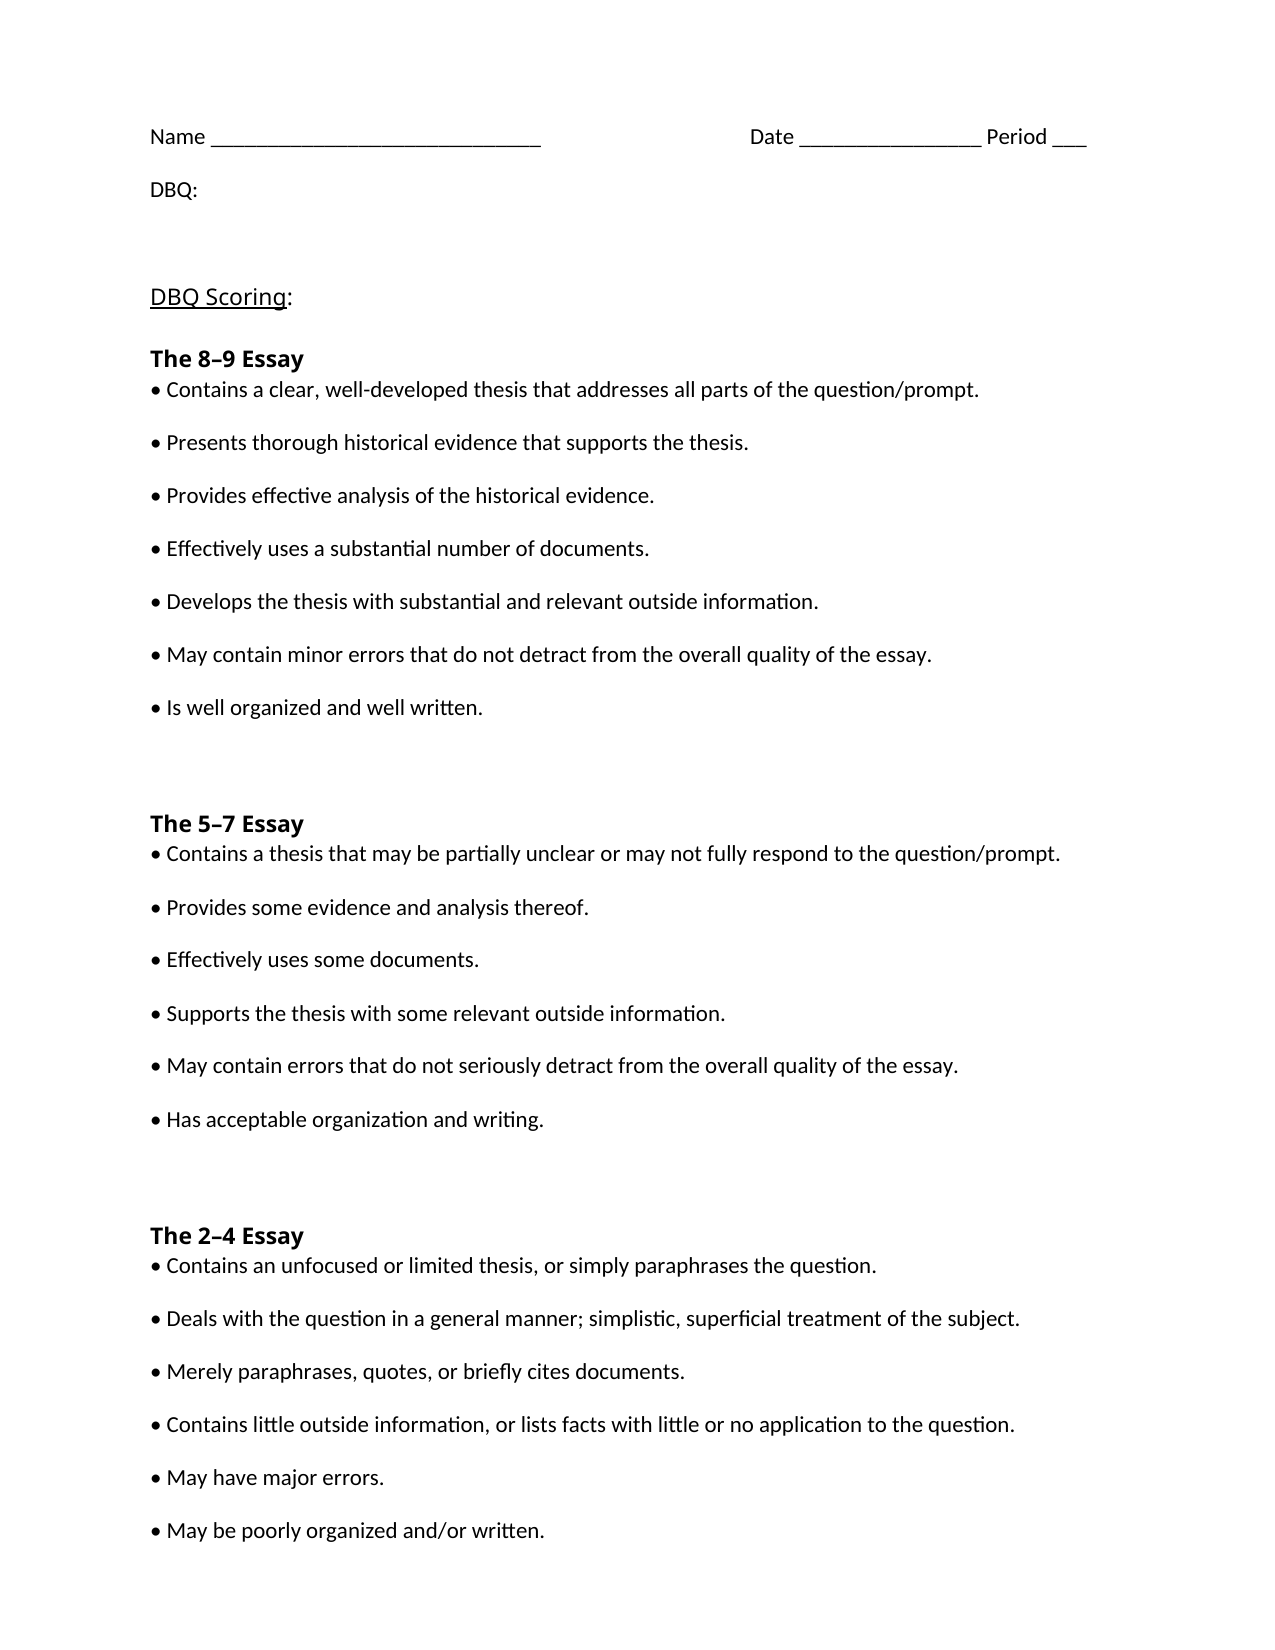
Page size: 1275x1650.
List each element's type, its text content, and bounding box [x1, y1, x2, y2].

text • Contains an unfocused or limited thesis, or simply paraphrases the question. [150, 1251, 1125, 1279]
text • Contains little outside information, or lists facts with little or no application to the question. [150, 1411, 1125, 1438]
text • Provides some evidence and analysis thereof. [150, 893, 1125, 921]
text • Is well organized and well written. [150, 693, 1125, 721]
text • Merely paraphrases, quotes, or briefly cites documents. [150, 1357, 1125, 1386]
text • Deals with the question in a general manner; simplistic, superficial treatment of the subject. [150, 1304, 1125, 1332]
text The 2–4 Essay [150, 1220, 1125, 1251]
text • Has acceptable organization and writing. [150, 1105, 1125, 1133]
text • Develops the thesis with substantial and relevant outside information. [150, 587, 1125, 615]
text The 8–9 Essay [150, 343, 1125, 375]
text • Effectively uses a substantial number of documents. [150, 534, 1125, 562]
text DBQ Scoring: [150, 281, 1125, 312]
text • Presents thorough historical evidence that supports the thesis. [150, 428, 1125, 456]
text • May contain errors that do not seriously detract from the overall quality of the essay. [150, 1052, 1125, 1080]
text Name _____________________________ Date ________________ Period ___ [150, 122, 1125, 150]
text • Supports the thesis with some relevant outside information. [150, 999, 1125, 1027]
text • May have major errors. [150, 1463, 1125, 1492]
text • Provides effective analysis of the historical evidence. [150, 481, 1125, 509]
text • May contain minor errors that do not detract from the overall quality of the essay. [150, 640, 1125, 668]
text DBQ: [150, 175, 1125, 203]
text The 5–7 Essay [150, 808, 1125, 839]
text • May be poorly organized and/or written. [150, 1517, 1125, 1544]
text • Effectively uses some documents. [150, 946, 1125, 974]
text • Contains a clear, well-developed thesis that addresses all parts of the question/prompt. [150, 375, 1125, 403]
text • Contains a thesis that may be partially unclear or may not fully respond to the question/prompt. [150, 839, 1125, 868]
